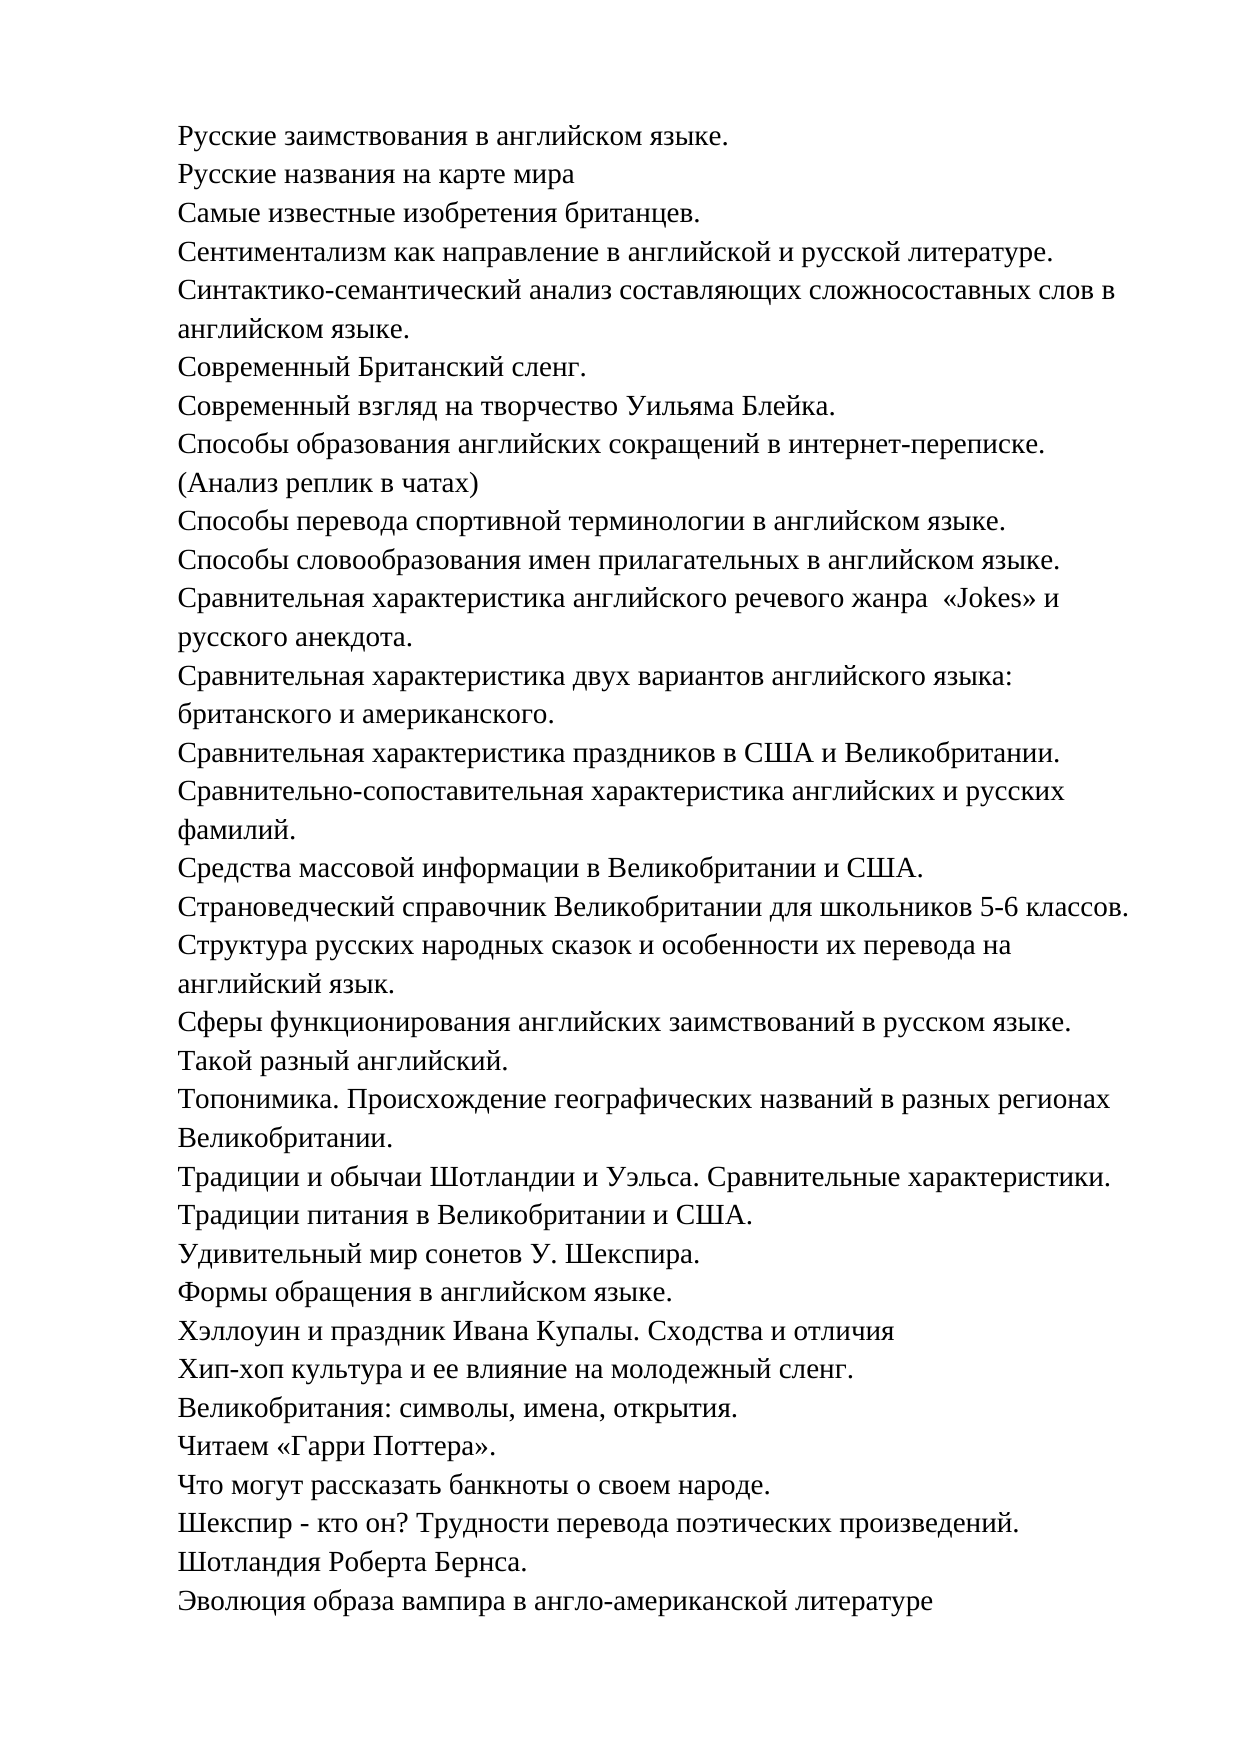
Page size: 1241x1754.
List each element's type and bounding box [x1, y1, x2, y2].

text [177, 118, 1152, 1616]
